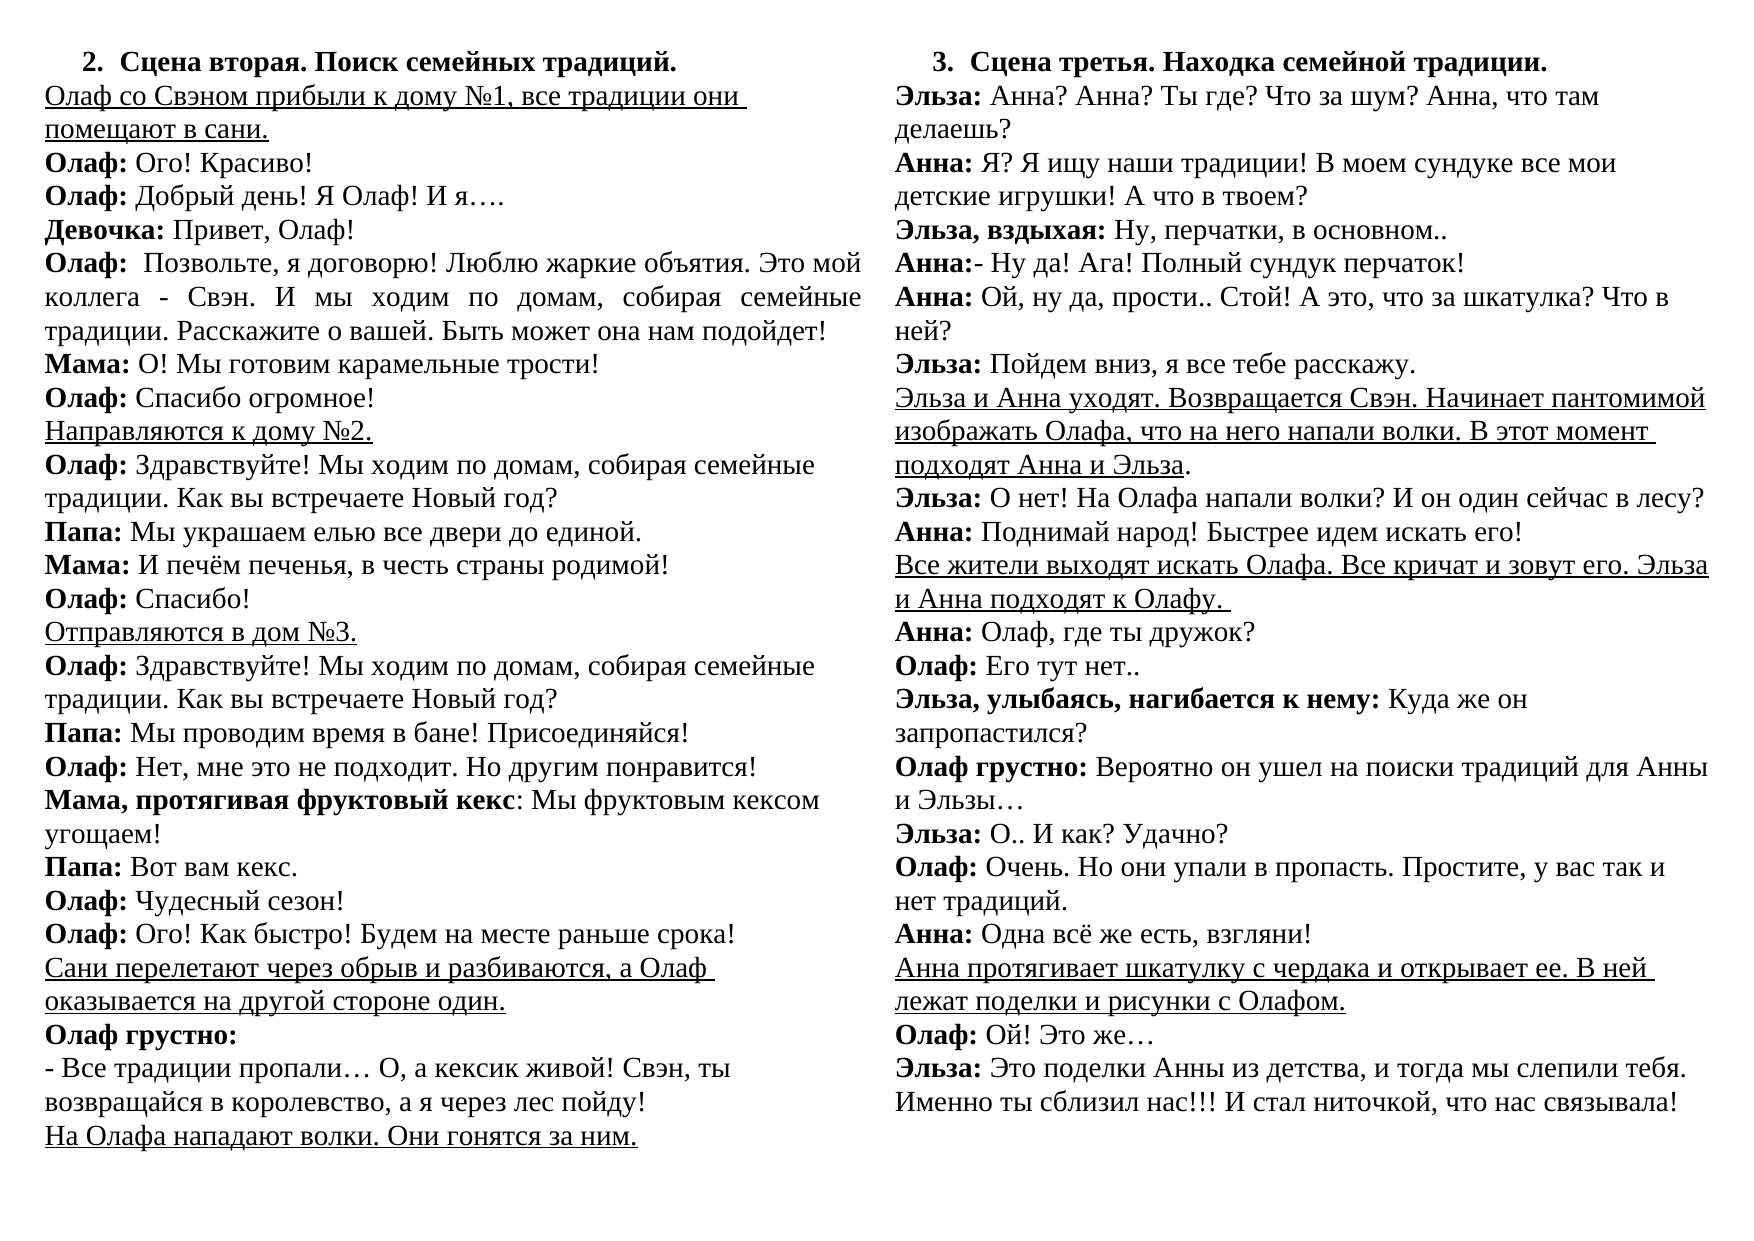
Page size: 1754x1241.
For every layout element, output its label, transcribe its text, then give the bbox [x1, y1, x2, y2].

text Эльза: О.. И как? Удачно? [894, 816, 1713, 849]
text Анна протягивает шкатулку с чердака и открывает ее. В ней лежат поделки и рисунки с Олафом. [894, 950, 1713, 1017]
text Олаф: Нет, мне это не подходит. Но другим понравится! [44, 749, 862, 782]
list Сцена вторая. Поиск семейных традиций. [82, 44, 862, 78]
text Папа: Мы проводим время в бане! Присоединяйся! [44, 715, 862, 749]
text Папа: Мы украшаем елью все двери до единой. [44, 514, 862, 547]
text Анна: Ой, ну да, прости.. Стой! А это, что за шкатулка? Что в ней? [894, 279, 1713, 346]
text Олаф со Свэном прибыли к дому №1, все традиции они помещают в сани. [44, 78, 862, 145]
text Мама: И печём печенья, в честь страны родимой! [44, 547, 862, 581]
text Олаф: Чудесный сезон! [44, 883, 862, 916]
text Олаф: Спасибо! [44, 581, 862, 614]
text Направляются к дому №2. [44, 413, 862, 447]
text Анна: Поднимай народ! Быстрее идем искать его! [894, 514, 1713, 547]
text Эльза, вздыхая: Ну, перчатки, в основном.. [894, 212, 1713, 246]
text Мама, протягивая фруктовый кекс: Мы фруктовым кексом угощаем! [44, 782, 862, 849]
text Эльза, улыбаясь, нагибается к нему: Куда же он запропастился? [894, 682, 1713, 749]
text Олаф: Его тут нет.. [894, 648, 1713, 682]
text Анна: Олаф, где ты дружок? [894, 614, 1713, 648]
text Олаф грустно: [44, 1017, 862, 1051]
text Эльза: Пойдем вниз, я все тебе расскажу. [894, 346, 1713, 380]
text Эльза и Анна уходят. Возвращается Свэн. Начинает пантомимой изображать Олафа, что на него напали волки. В этот момент подходят Анна и Эльза. [894, 380, 1713, 480]
text Эльза: О нет! На Олафа напали волки? И он один сейчас в лесу? [894, 480, 1713, 514]
text Мама: О! Мы готовим карамельные трости! [44, 346, 862, 380]
text Все жители выходят искать Олафа. Все кричат и зовут его. Эльза и Анна подходят к Олафу. [894, 547, 1713, 614]
list Сцена третья. Находка семейной традиции. [932, 44, 1713, 78]
text Отправляются в дом №3. [44, 614, 862, 648]
text Олаф: Ой! Это же… [894, 1017, 1713, 1051]
text Девочка: Привет, Олаф! [44, 212, 862, 246]
text Олаф: Очень. Но они упали в пропасть. Простите, у вас так и нет традиций. [894, 849, 1713, 916]
text Олаф: Добрый день! Я Олаф! И я…. [44, 178, 862, 212]
text Олаф грустно: Вероятно он ушел на поиски традиций для Анны и Эльзы… [894, 749, 1713, 816]
text Анна: Я? Я ищу наши традиции! В моем сундуке все мои детские игрушки! А что в твоем? [894, 145, 1713, 212]
text Олаф: Ого! Как быстро! Будем на месте раньше срока! [44, 916, 862, 950]
text - Все традиции пропали… О, а кексик живой! Свэн, ты возвращайся в королевство, а я через лес пойду! [44, 1051, 862, 1118]
text Папа: Вот вам кекс. [44, 849, 862, 883]
text Эльза: Это поделки Анны из детства, и тогда мы слепили тебя. Именно ты сблизил нас!!! И стал ниточкой, что нас связывала! [894, 1051, 1713, 1118]
text Эльза: Анна? Анна? Ты где? Что за шум? Анна, что там делаешь? [894, 78, 1713, 145]
text Анна:- Ну да! Ага! Полный сундук перчаток! [894, 246, 1713, 279]
text Олаф: Позвольте, я договорю! Люблю жаркие объятия. Это мой коллега - Свэн. И мы ходим по домам, собирая семейные традиции. Расскажите о вашей. Быть может она нам подойдет! [44, 246, 862, 346]
text Олаф: Спасибо огромное! [44, 380, 862, 413]
text Олаф: Ого! Красиво! [44, 145, 862, 178]
text Олаф: Здравствуйте! Мы ходим по домам, собирая семейные традиции. Как вы встречаете Новый год? [44, 648, 862, 715]
text Сани перелетают через обрыв и разбиваются, а Олаф оказывается на другой стороне один. [44, 950, 862, 1017]
text Анна: Одна всё же есть, взгляни! [894, 916, 1713, 950]
text Олаф: Здравствуйте! Мы ходим по домам, собирая семейные традиции. Как вы встречаете Новый год? [44, 447, 862, 514]
text На Олафа нападают волки. Они гонятся за ним. [44, 1118, 862, 1151]
